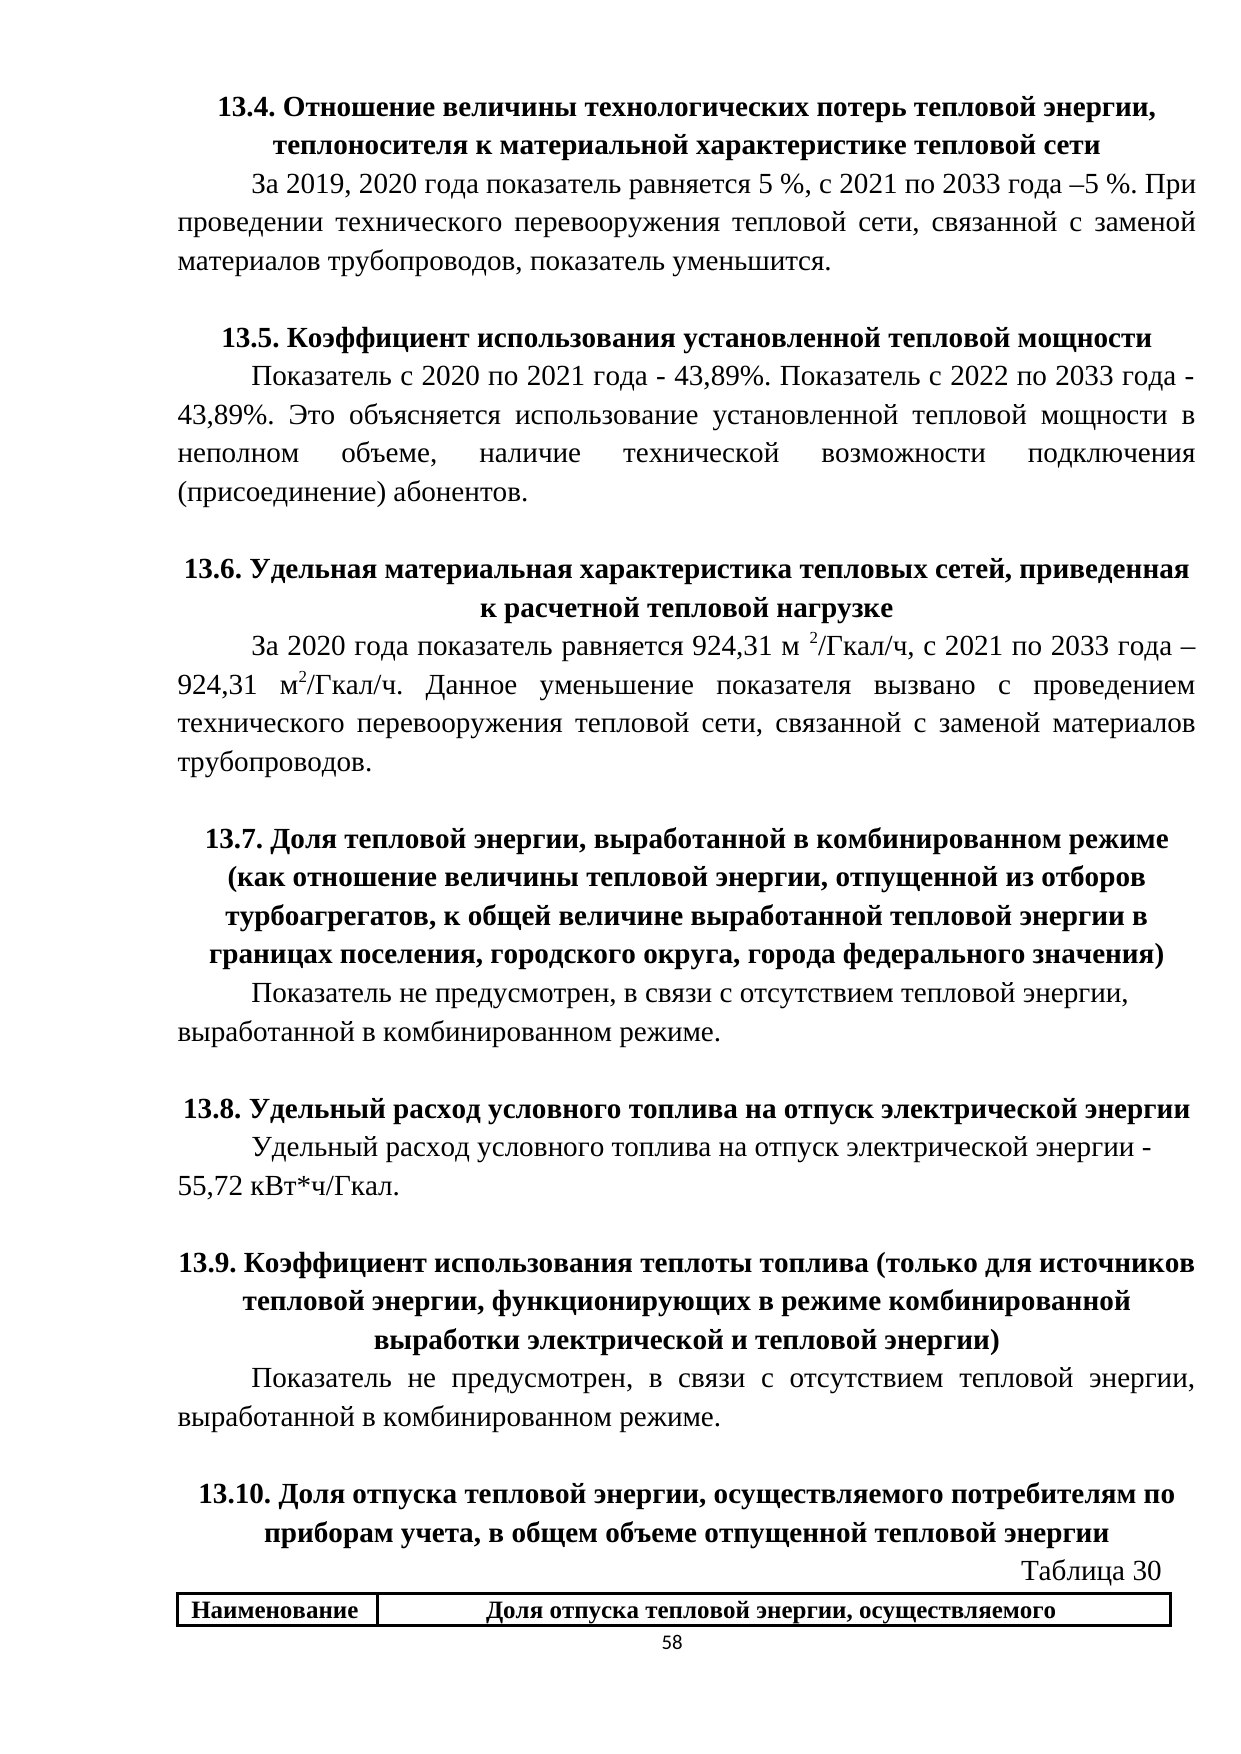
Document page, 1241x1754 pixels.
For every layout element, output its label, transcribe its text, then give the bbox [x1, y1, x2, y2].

text Таблица 30 [177, 1553, 1161, 1587]
text За 2019, 2020 года показатель равняется 5 %, с 2021 по 2033 года –5 %. При проведении технического перевооружения тепловой сети, связанной с заменой материалов трубопроводов, показатель уменьшится. [177, 166, 1196, 276]
text 13.10. Доля отпуска тепловой энергии, осуществляемого потребителям по приборам учета, в общем объеме отпущенной тепловой энергии [177, 1476, 1196, 1548]
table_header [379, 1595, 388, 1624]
text 13.7. Доля тепловой энергии, выработанной в комбинированном режиме (как отношение величины тепловой энергии, отпущенной из отборов турбоагрегатов, к общей величине выработанной тепловой энергии в границах поселения, городского округа, города федерального значения) [177, 821, 1196, 970]
text За 2020 года показатель равняется 924,31 м 2/Гкал/ч, с 2021 по 2033 года – 924,31 м2/Гкал/ч. Данное уменьшение показателя вызвано с проведением технического перевооружения тепловой сети, связанной с заменой материалов трубопроводов. [177, 628, 1196, 777]
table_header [179, 1595, 376, 1624]
text Показатель не предусмотрен, в связи с отсутствием тепловой энергии, выработанной в комбинированном режиме. [177, 1361, 1196, 1433]
text 13.5. Коэффициент использования установленной тепловой мощности [177, 320, 1196, 353]
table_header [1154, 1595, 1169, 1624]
text 13.8. Удельный расход условного топлива на отпуск электрической энергии [177, 1091, 1196, 1124]
text Показатель с 2020 по 2021 года - 43,89%. Показатель с 2022 по 2033 года - 43,89%. Это объясняется использование установленной тепловой мощности в неполном объеме, наличие технической возможности подключения (присоединение) абонентов. [177, 358, 1196, 508]
text Удельный расход условного топлива на отпуск электрической энергии - 55,72 кВт*ч/Гкал. [177, 1129, 1196, 1201]
text Показатель не предусмотрен, в связи с отсутствием тепловой энергии, выработанной в комбинированном режиме. [177, 975, 1196, 1047]
text 13.4. Отношение величины технологических потерь тепловой энергии, теплоносителя к материальной характеристике тепловой сети [177, 89, 1196, 161]
text 13.9. Коэффициент использования теплоты топлива (только для источников тепловой энергии, функционирующих в режиме комбинированной выработки электрической и тепловой энергии) [177, 1245, 1196, 1356]
text 13.6. Удельная материальная характеристика тепловых сетей, приведенная к расчетной тепловой нагрузке [177, 551, 1196, 623]
